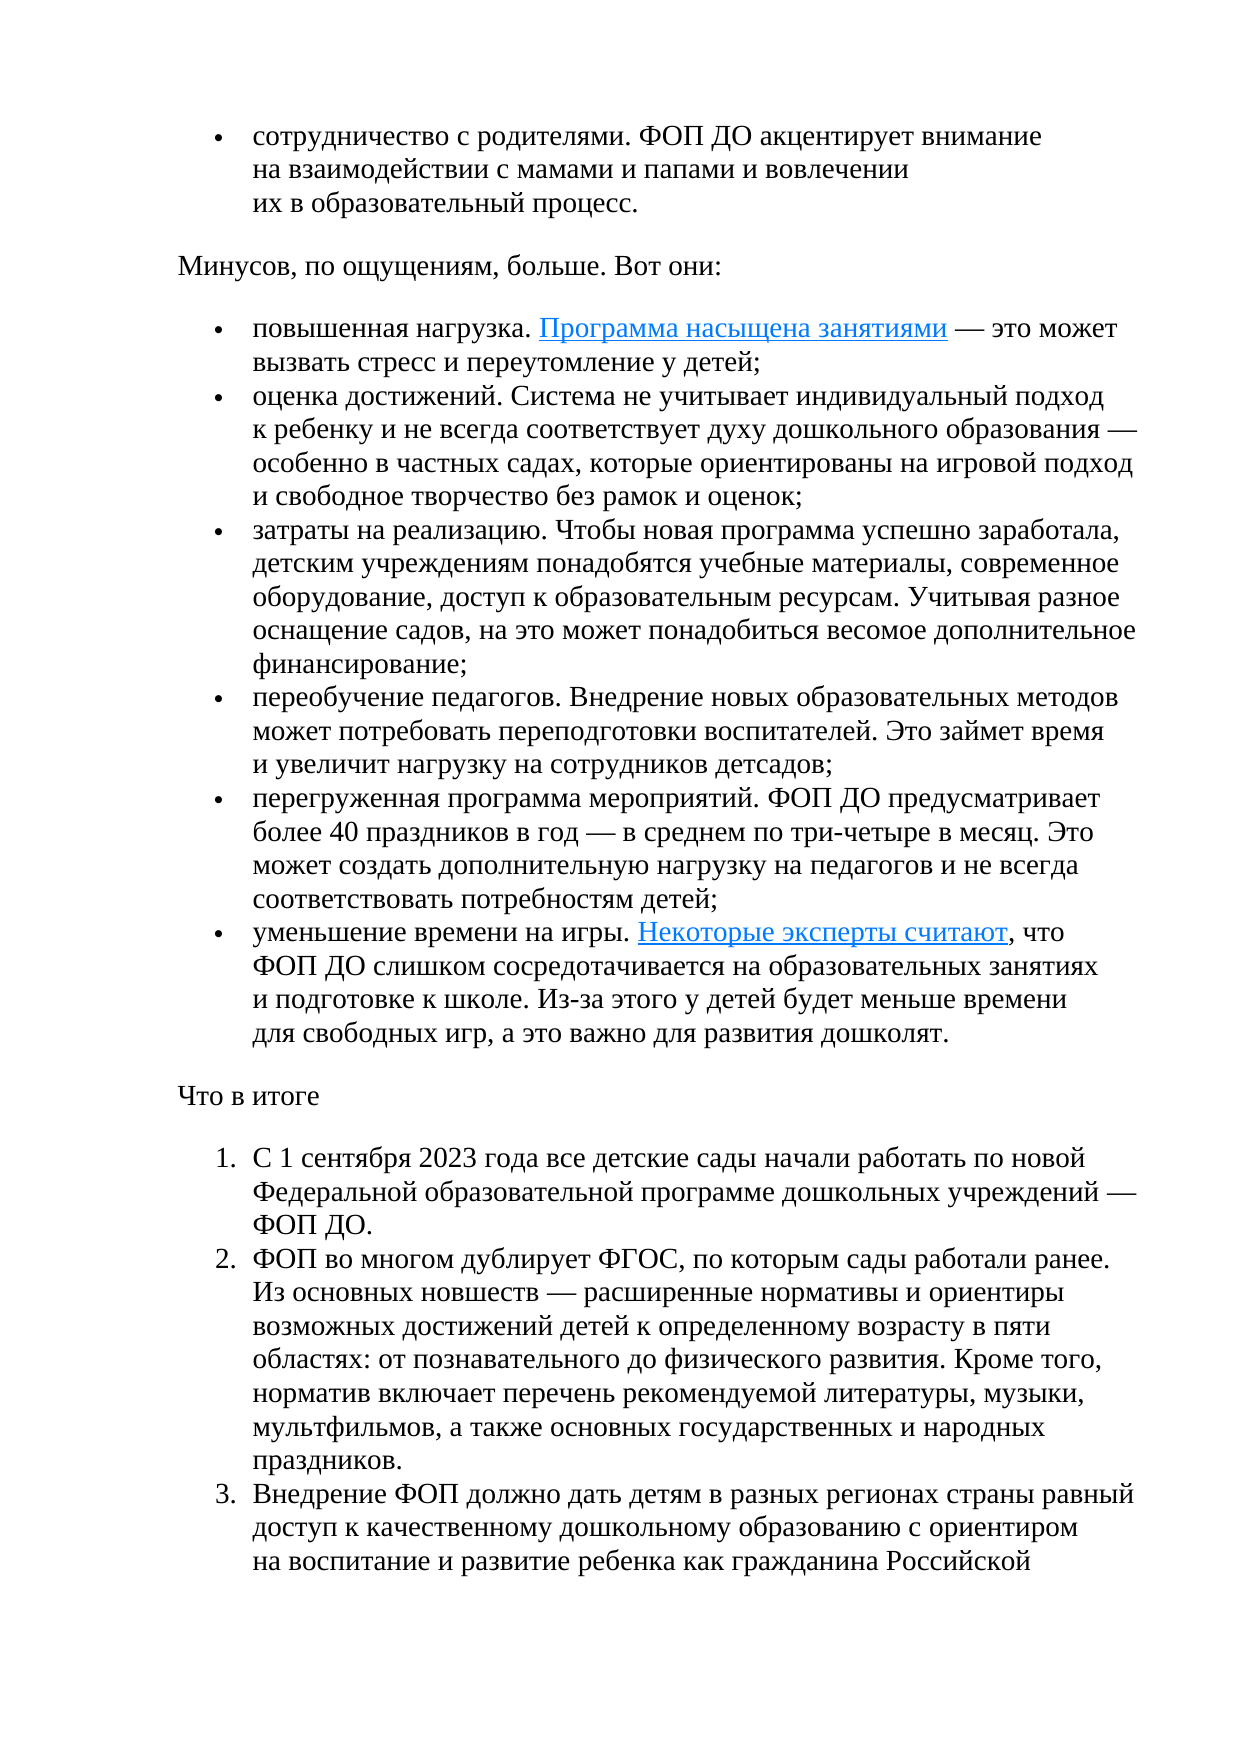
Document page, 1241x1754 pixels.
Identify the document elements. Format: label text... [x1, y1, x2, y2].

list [215, 1476, 1152, 1576]
list переобучение педагогов. Внедрение новых образовательных методов может потребовать переподготовки воспитателей. Это займет время и увеличит нагрузку на сотрудников детсадов; [215, 679, 1152, 780]
list повышенная нагрузка. Программа насыщена занятиями — это может вызвать стресс и переутомление у детей; [215, 311, 1152, 378]
list перегруженная программа мероприятий. ФОП ДО предусматривает более 40 праздников в год — в среднем по три-четыре в месяц. Это может создать дополнительную нагрузку на педагогов и не всегда соответствовать потребностям детей; [215, 780, 1152, 914]
list сотрудничество с родителями. ФОП ДО акцентирует внимание на взаимодействии с мамами и папами и вовлечении их в образовательный процесс. [215, 118, 1152, 219]
list оценка достижений. Система не учитывает индивидуальный подход к ребенку и не всегда соответствует духу дошкольного образования — особенно в частных садах, которые ориентированы на игровой подход и свободное творчество без рамок и оценок; [215, 378, 1152, 512]
list ФОП во многом дублирует ФГОС, по которым сады работали ранее. Из основных новшеств — расширенные нормативы и ориентиры возможных достижений детей к определенному возрасту в пяти областях: от познавательного до физического развития. Кроме того, норматив включает перечень рекомендуемой литературы, музыки, мультфильмов, а также основных государственных и народных праздников. [215, 1241, 1152, 1476]
text Минусов, по ощущениям, больше. Вот они: [177, 248, 1152, 281]
list затраты на реализацию. Чтобы новая программа успешно заработала, детским учреждениям понадобятся учебные материалы, современное оборудование, доступ к образовательным ресурсам. Учитывая разное оснащение садов, на это может понадобиться весомое дополнительное финансирование; [215, 512, 1152, 679]
list уменьшение времени на игры. Некоторые эксперты считают, что ФОП ДО слишком сосредотачивается на образовательных занятиях и подготовке к школе. Из-за этого у детей будет меньше времени для свободных игр, а это важно для развития дошколят. [215, 914, 1152, 1048]
text Что в итоге [177, 1078, 1152, 1111]
list С 1 сентября 2023 года все детские сады начали работать по новой Федеральной образовательной программе дошкольных учреждений — ФОП ДО. [215, 1140, 1152, 1241]
